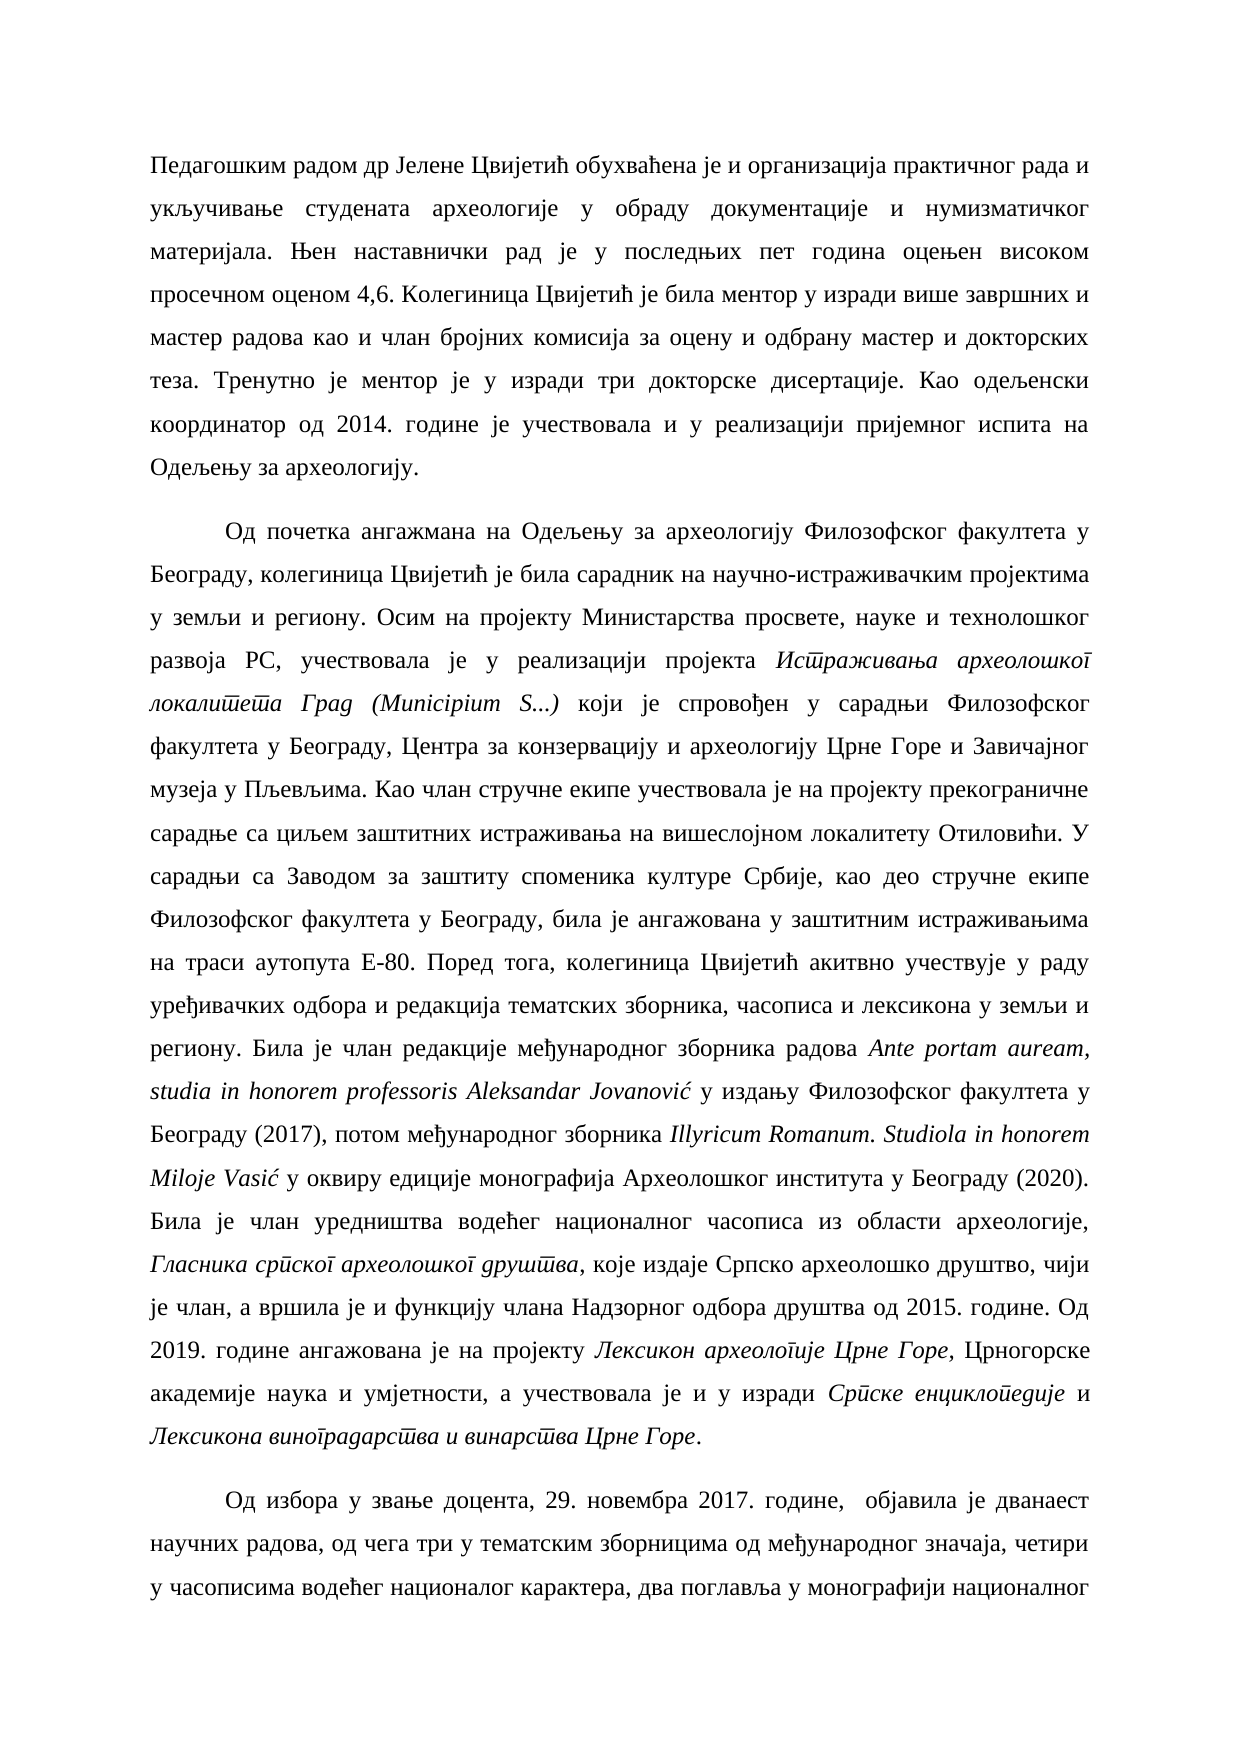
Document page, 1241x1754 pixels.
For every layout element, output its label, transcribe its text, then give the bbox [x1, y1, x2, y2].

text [150, 1485, 1090, 1600]
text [150, 150, 1090, 481]
text Од почетка ангажмана на Одељењу за археологију Филозофског факултета у Београду, колегиница Цвијетић је била сарадник на научно-истраживачким пројектима у земљи и региону. Осим на пројекту Министарства просвете, науке и технолошког развоја РС, учествовала је у реализацији пројекта Истраживања археолошког локалитета Град (Municipium S...) који је спровођен у сарадњи Филозофског факултета у Београду, Центра за конзервацију и археологију Црне Горе и Завичајног музеја у Пљевљима. Као члан стручне екипе учествовала је на пројекту прекограничне сарадње са циљем заштитних истраживања на вишеслојном локалитету Отиловићи. У сарадњи са Заводом за заштиту споменика културе Србије, као део стручне екипе Филозофског факултета у Београду, била је ангажована у заштитним истраживањима на траси аутопута Е-80. Поред тога, колегиница Цвијетић акитвно учествује у раду уређивачких одбора и редакција тематских зборника, часописа и лексикона у земљи и региону. Била је члан редакције међународног зборника радова Ante portam auream, studia in honorem professoris Aleksandar Jovanović у издању Филозофског факултета у Београду (2017), потом међународног зборника Illyricum Romanum. Studiola in honorem Miloje Vasić у оквиру едиције монографија Археолошког института у Београду (2020). Била је члан уредништва водећег националног часописа из области археологије, Гласника српског археолошког друштва, које издаје Српско археолошко друштво, чији је члан, а вршила је и функцију члана Надзорног одбора друштва од 2015. године. Од 2019. године ангажована је на пројекту Лексикон археологије Црне Горе, Црногорске академије наука и умјетности, а учествовала је и у изради Српске енциклопедије и Лексикона виноградарства и винарства Црне Горе. [150, 516, 1090, 1450]
